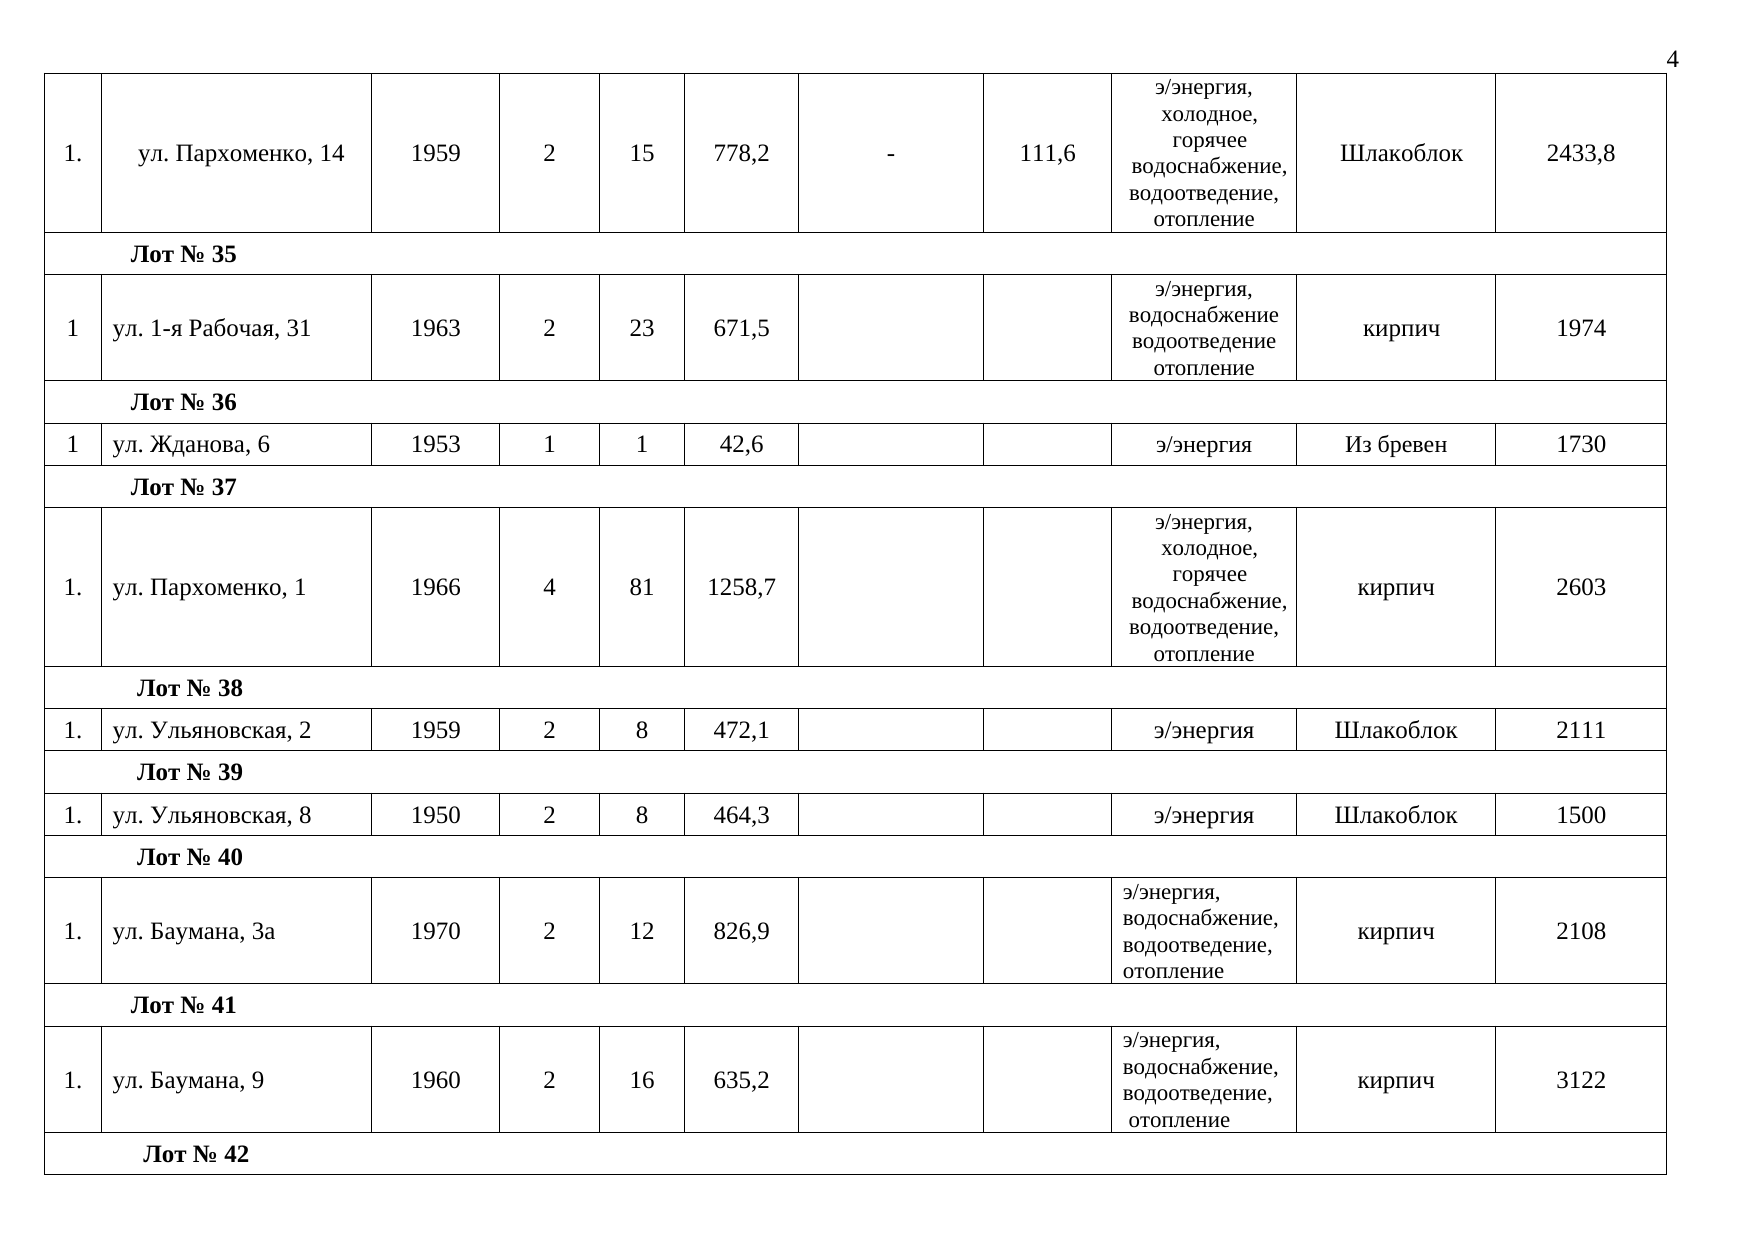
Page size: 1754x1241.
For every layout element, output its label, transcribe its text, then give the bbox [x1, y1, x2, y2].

table_cell 16 [600, 1027, 684, 1132]
table_cell Из бревен [1297, 424, 1495, 464]
table_cell [984, 1027, 1111, 1132]
table_cell кирпич [1297, 275, 1495, 380]
table_cell [799, 878, 983, 983]
table_cell ул. Пархоменко, 14 [102, 74, 371, 232]
table_cell Шлакоблок [1297, 794, 1495, 835]
table_cell ул. Баумана, 9 [102, 1027, 371, 1132]
table_cell 1. [45, 794, 101, 835]
table_cell 111,6 [984, 74, 1111, 232]
table_cell ул. Ульяновская, 2 [102, 709, 371, 750]
table_cell 1 [600, 424, 684, 464]
table_cell 1 [45, 424, 101, 464]
table_cell 2 [500, 1027, 599, 1132]
table_cell [799, 794, 983, 835]
table_cell 1974 [1496, 275, 1666, 380]
table_cell [984, 508, 1111, 666]
table_cell 1959 [372, 74, 499, 232]
table_cell Лот № 37 [45, 466, 1666, 507]
table_cell 1. [45, 508, 101, 666]
table_cell 81 [600, 508, 684, 666]
table_cell 1. [45, 1027, 101, 1132]
table_cell 2433,8 [1496, 74, 1666, 232]
table_cell Лот № 38 [45, 667, 1666, 708]
table_cell Лот № 41 [45, 984, 1666, 1026]
table_cell [799, 709, 983, 750]
table_cell ул. Жданова, 6 [102, 424, 371, 464]
table_cell э/энергия [1112, 709, 1296, 750]
table_cell 15 [600, 74, 684, 232]
table_cell [984, 275, 1111, 380]
table_cell 1960 [372, 1027, 499, 1132]
table_cell 1 [45, 275, 101, 380]
table_cell кирпич [1297, 1027, 1495, 1132]
table_cell [799, 424, 983, 464]
table_cell 464,3 [685, 794, 798, 835]
table_cell 2 [500, 74, 599, 232]
table_cell Лот № 36 [45, 381, 1666, 422]
table_cell э/энергия [1112, 424, 1296, 464]
table_cell [984, 878, 1111, 983]
table_cell Шлакоблок [1297, 709, 1495, 750]
table_cell 1950 [372, 794, 499, 835]
table_cell 1970 [372, 878, 499, 983]
table_cell 23 [600, 275, 684, 380]
table_cell э/энергия [1112, 794, 1296, 835]
table_cell Лот № 35 [45, 233, 1666, 274]
table_cell 2603 [1496, 508, 1666, 666]
table_cell 12 [600, 878, 684, 983]
table_cell Лот № 42 [45, 1133, 1666, 1174]
table_cell [984, 794, 1111, 835]
table_cell 8 [600, 794, 684, 835]
table_cell э/энергия, водоснабжение водоотведение отопление [1112, 275, 1296, 380]
table_cell Лот № 40 [45, 836, 1666, 877]
table_cell 42,6 [685, 424, 798, 464]
table_cell 2108 [1496, 878, 1666, 983]
table_cell ул. Ульяновская, 8 [102, 794, 371, 835]
table_cell 1959 [372, 709, 499, 750]
table_cell 2111 [1496, 709, 1666, 750]
table_cell 826,9 [685, 878, 798, 983]
table_cell [799, 275, 983, 380]
table_cell [984, 424, 1111, 464]
table_cell 2 [500, 275, 599, 380]
table_cell 1500 [1496, 794, 1666, 835]
table_cell 472,1 [685, 709, 798, 750]
table_cell 635,2 [685, 1027, 798, 1132]
table_cell ул. Пархоменко, 1 [102, 508, 371, 666]
table_cell 1 [500, 424, 599, 464]
table_cell кирпич [1297, 878, 1495, 983]
table_cell 1966 [372, 508, 499, 666]
table_cell э/энергия, водоснабжение, водоотведение, отопление [1112, 878, 1296, 983]
table_cell Лот № 39 [45, 751, 1666, 792]
table_cell 2 [500, 794, 599, 835]
table_cell ул. 1-я Рабочая, 31 [102, 275, 371, 380]
table_cell 1963 [372, 275, 499, 380]
table_cell 671,5 [685, 275, 798, 380]
table_cell э/энергия, водоснабжение, водоотведение, отопление [1112, 1027, 1296, 1132]
table_cell кирпич [1297, 508, 1495, 666]
table_cell э/энергия, холодное, горячее водоснабжение, водоотведение, отопление [1112, 508, 1296, 666]
table_cell - [799, 74, 983, 232]
table_cell 2 [500, 878, 599, 983]
table_cell 1. [45, 74, 101, 232]
table_cell [799, 1027, 983, 1132]
table_cell [799, 508, 983, 666]
table_cell 1730 [1496, 424, 1666, 464]
table_cell 3122 [1496, 1027, 1666, 1132]
table_cell 1258,7 [685, 508, 798, 666]
table_cell 2 [500, 709, 599, 750]
table_cell э/энергия, холодное, горячее водоснабжение, водоотведение, отопление [1112, 74, 1296, 232]
table_cell Шлакоблок [1297, 74, 1495, 232]
table_cell ул. Баумана, 3а [102, 878, 371, 983]
table_cell 1. [45, 878, 101, 983]
table_cell 778,2 [685, 74, 798, 232]
table_cell 1953 [372, 424, 499, 464]
table_cell 8 [600, 709, 684, 750]
table_cell [984, 709, 1111, 750]
table_cell 1. [45, 709, 101, 750]
table_cell 4 [500, 508, 599, 666]
